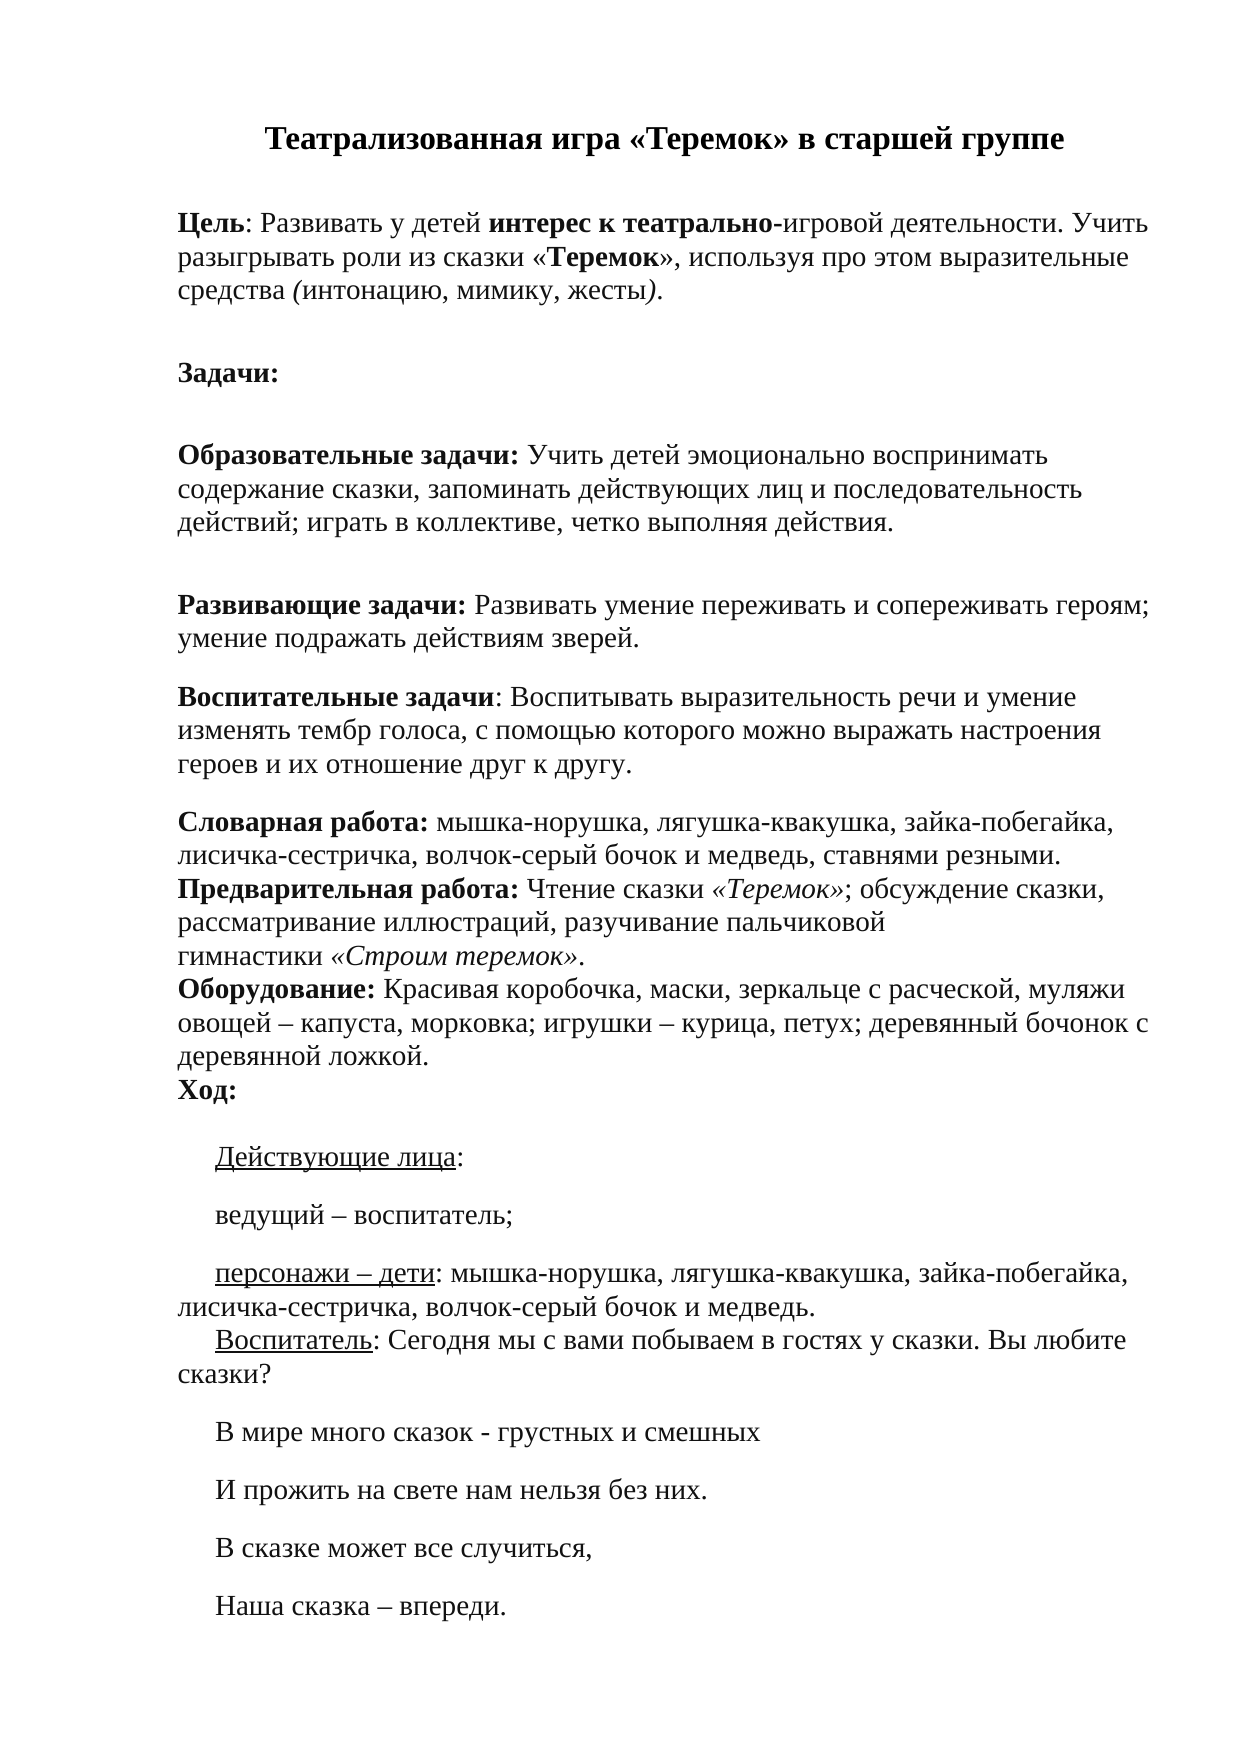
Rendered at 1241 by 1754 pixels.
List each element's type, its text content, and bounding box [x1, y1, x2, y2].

text Наша сказка – впереди. [177, 1588, 1152, 1621]
text В мире много сказок - грустных и смешных [177, 1414, 1152, 1447]
text Задачи: [177, 355, 1152, 388]
text Цель: Развивать у детей интерес к театрально-игровой деятельности. Учить разыгрывать роли из сказки «Теремок», используя про этом выразительные средства (интонацию, мимику, жесты). [177, 205, 1152, 306]
text Образовательные задачи: Учить детей эмоционально воспринимать содержание сказки, запоминать действующих лиц и последовательность действий; играть в коллективе, четко выполняя действия. [177, 437, 1152, 538]
text Ход: [177, 1072, 1152, 1106]
text Словарная работа: мышка-норушка, лягушка-квакушка, зайка-побегайка, лисичка-сестричка, волчок-серый бочок и медведь, ставнями резными. [177, 804, 1152, 871]
text Воспитательные задачи: Воспитывать выразительность речи и умение изменять тембр голоса, с помощью которого можно выражать настроения героев и их отношение друг к другу. [177, 679, 1152, 779]
text ведущий – воспитатель; [177, 1197, 1152, 1231]
text Развивающие задачи: Развивать умение переживать и сопереживать героям; умение подражать действиям зверей. [177, 587, 1152, 654]
text Предварительная работа: Чтение сказки «Теремок»; обсуждение сказки, рассматривание иллюстраций, разучивание пальчиковой гимнастики «Строим теремок». [177, 871, 1152, 971]
text И прожить на свете нам нельзя без них. [177, 1472, 1152, 1505]
text Театрализованная игра «Теремок» в старшей группе [177, 118, 1152, 156]
text Оборудование: Красивая коробочка, маски, зеркальце с расческой, муляжи овощей – капуста, морковка; игрушки – курица, петух; деревянный бочонок с деревянной ложкой. [177, 971, 1152, 1072]
text В сказке может все случиться, [177, 1530, 1152, 1563]
text Действующие лица: [177, 1139, 1152, 1173]
text персонажи – дети: мышка-норушка, лягушка-квакушка, зайка-побегайка, лисичка-сестричка, волчок-серый бочок и медведь. [177, 1255, 1152, 1322]
text Воспитатель: Сегодня мы с вами побываем в гостях у сказки. Вы любите сказки? [177, 1322, 1152, 1389]
